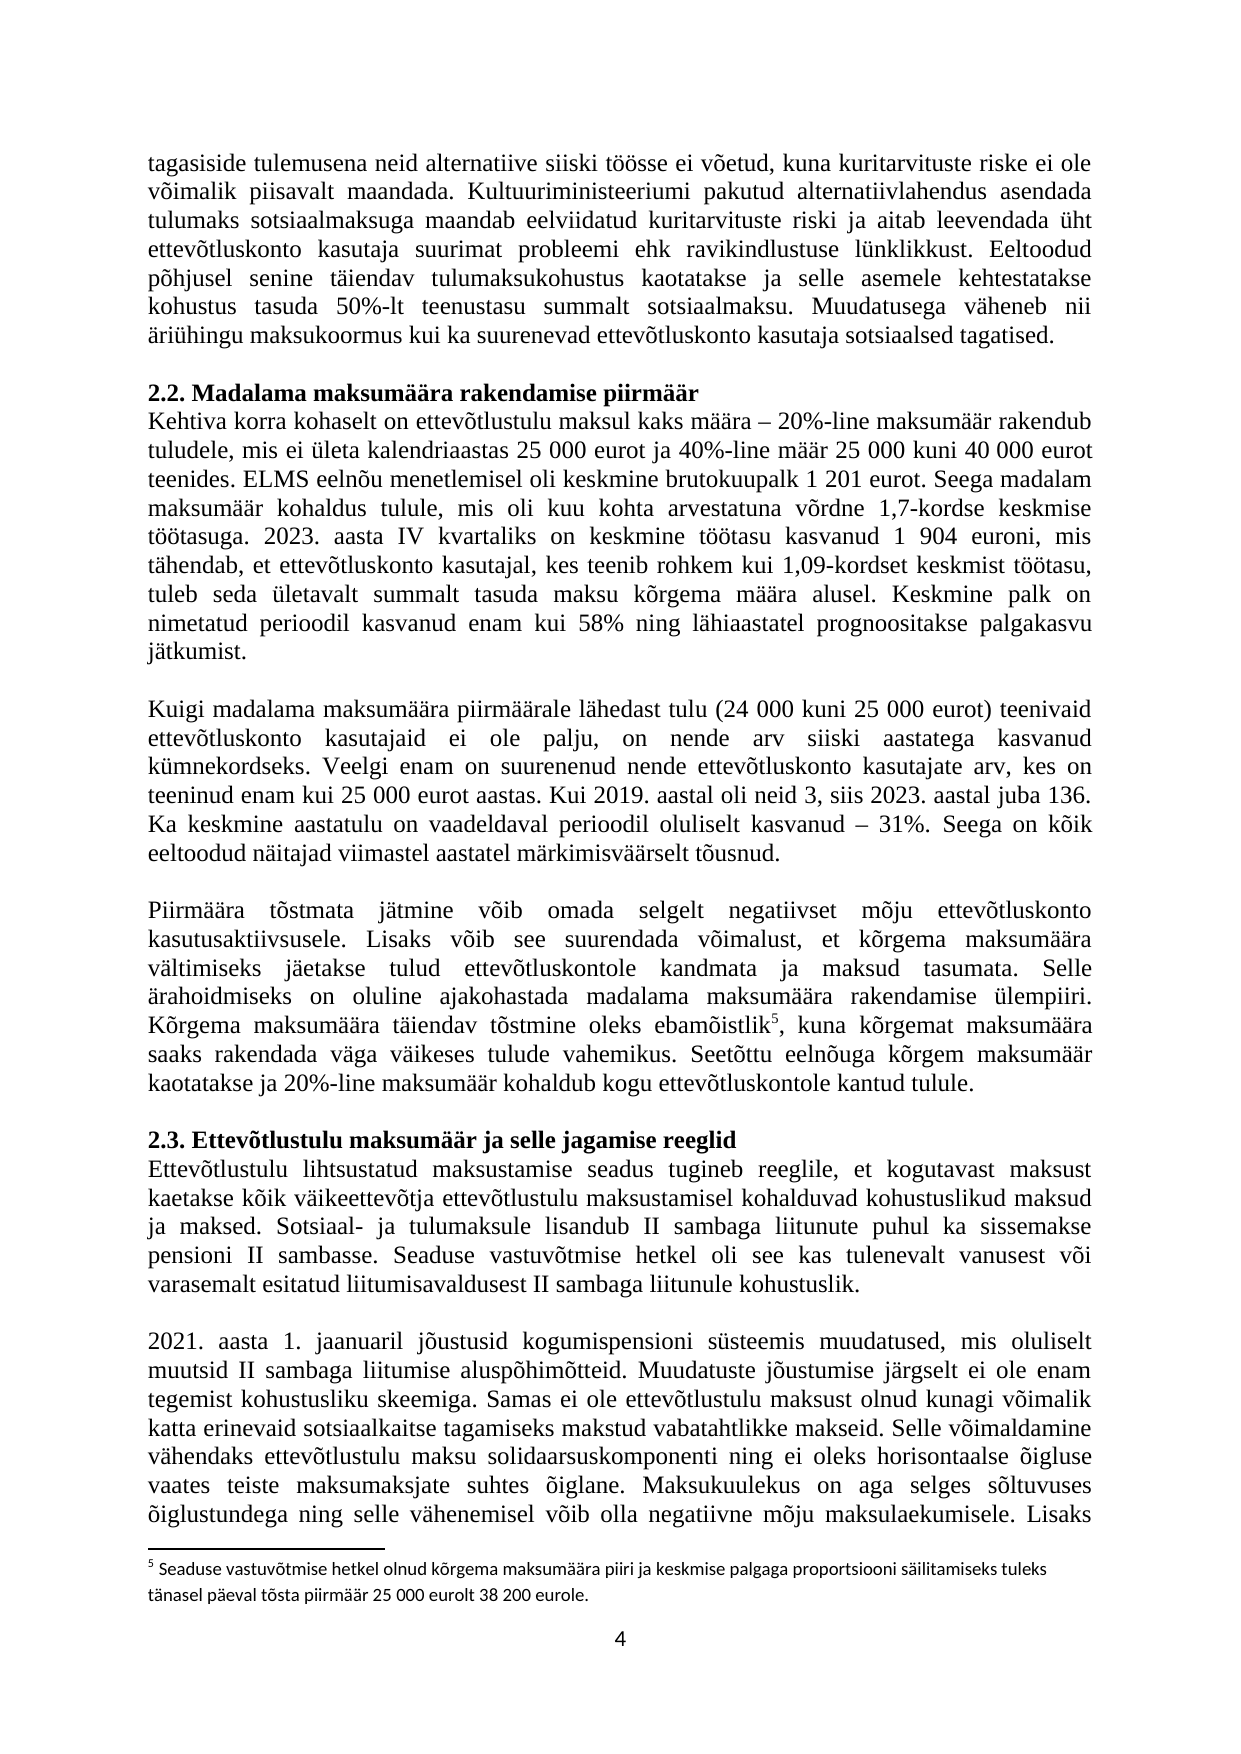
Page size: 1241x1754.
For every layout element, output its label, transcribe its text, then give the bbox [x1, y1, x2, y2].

text Ettevõtlustulu lihtsustatud maksustamise seadus tugineb reeglile, et kogutavast maksust kaetakse kõik väikeettevõtja ettevõtlustulu maksustamisel kohalduvad kohustuslikud maksud ja maksed. Sotsiaal- ja tulumaksule lisandub II sambaga liitunute puhul ka sissemakse pensioni II sambasse. Seaduse vastuvõtmise hetkel oli see kas tulenevalt vanusest või varasemalt esitatud liitumisavaldusest II sambaga liitunule kohustuslik. [148, 1154, 1093, 1298]
text Piirmäära tõstmata jätmine võib omada selgelt negatiivset mõju ettevõtluskonto kasutusaktiivsusele. Lisaks võib see suurendada võimalust, et kõrgema maksumäära vältimiseks jäetakse tulud ettevõtluskontole kandmata ja maksud tasumata. Selle ärahoidmiseks on oluline ajakohastada madalama maksumäära rakendamise ülempiiri. Kõrgema maksumäära täiendav tõstmine oleks ebamõistlik, kuna kõrgemat maksumäära saaks rakendada väga väikeses tulude vahemikus. Seetõttu eelnõuga kõrgem maksumäär kaotatakse ja 20%-line maksumäär kohaldub kogu ettevõtluskontole kantud tulule. [148, 895, 1093, 1096]
text 2.2. Madalama maksumäära rakendamise piirmäär [148, 378, 1093, 406]
text Kehtiva korra kohaselt on ettevõtlustulu maksul kaks määra – 20%-line maksumäär rakendub tuludele, mis ei ületa kalendriaastas 25 000 eurot ja 40%-line määr 25 000 kuni 40 000 eurot teenides. ELMS eelnõu menetlemisel oli keskmine brutokuupalk 1 201 eurot. Seega madalam maksumäär kohaldus tulule, mis oli kuu kohta arvestatuna võrdne 1,7-kordse keskmise töötasuga. 2023. aasta IV kvartaliks on keskmine töötasu kasvanud 1 904 euroni, mis tähendab, et ettevõtluskonto kasutajal, kes teenib rohkem kui 1,09-kordset keskmist töötasu, tuleb seda ületavalt summalt tasuda maksu kõrgema määra alusel. Keskmine palk on nimetatud perioodil kasvanud enam kui 58% ning lähiaastatel prognoositakse palgakasvu jätkumist. [148, 406, 1093, 665]
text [148, 148, 1093, 349]
text 2.3. Ettevõtlustulu maksumäär ja selle jagamise reeglid [148, 1125, 1093, 1154]
text Kuigi madalama maksumäära piirmäärale lähedast tulu (24 000 kuni 25 000 eurot) teenivaid ettevõtluskonto kasutajaid ei ole palju, on nende arv siiski aastatega kasvanud kümnekordseks. Veelgi enam on suurenenud nende ettevõtluskonto kasutajate arv, kes on teeninud enam kui 25 000 eurot aastas. Kui 2019. aastal oli neid 3, siis 2023. aastal juba 136. Ka keskmine aastatulu on vaadeldaval perioodil oluliselt kasvanud – 31%. Seega on kõik eeltoodud näitajad viimastel aastatel märkimisväärselt tõusnud. [148, 694, 1093, 866]
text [148, 1326, 1093, 1528]
